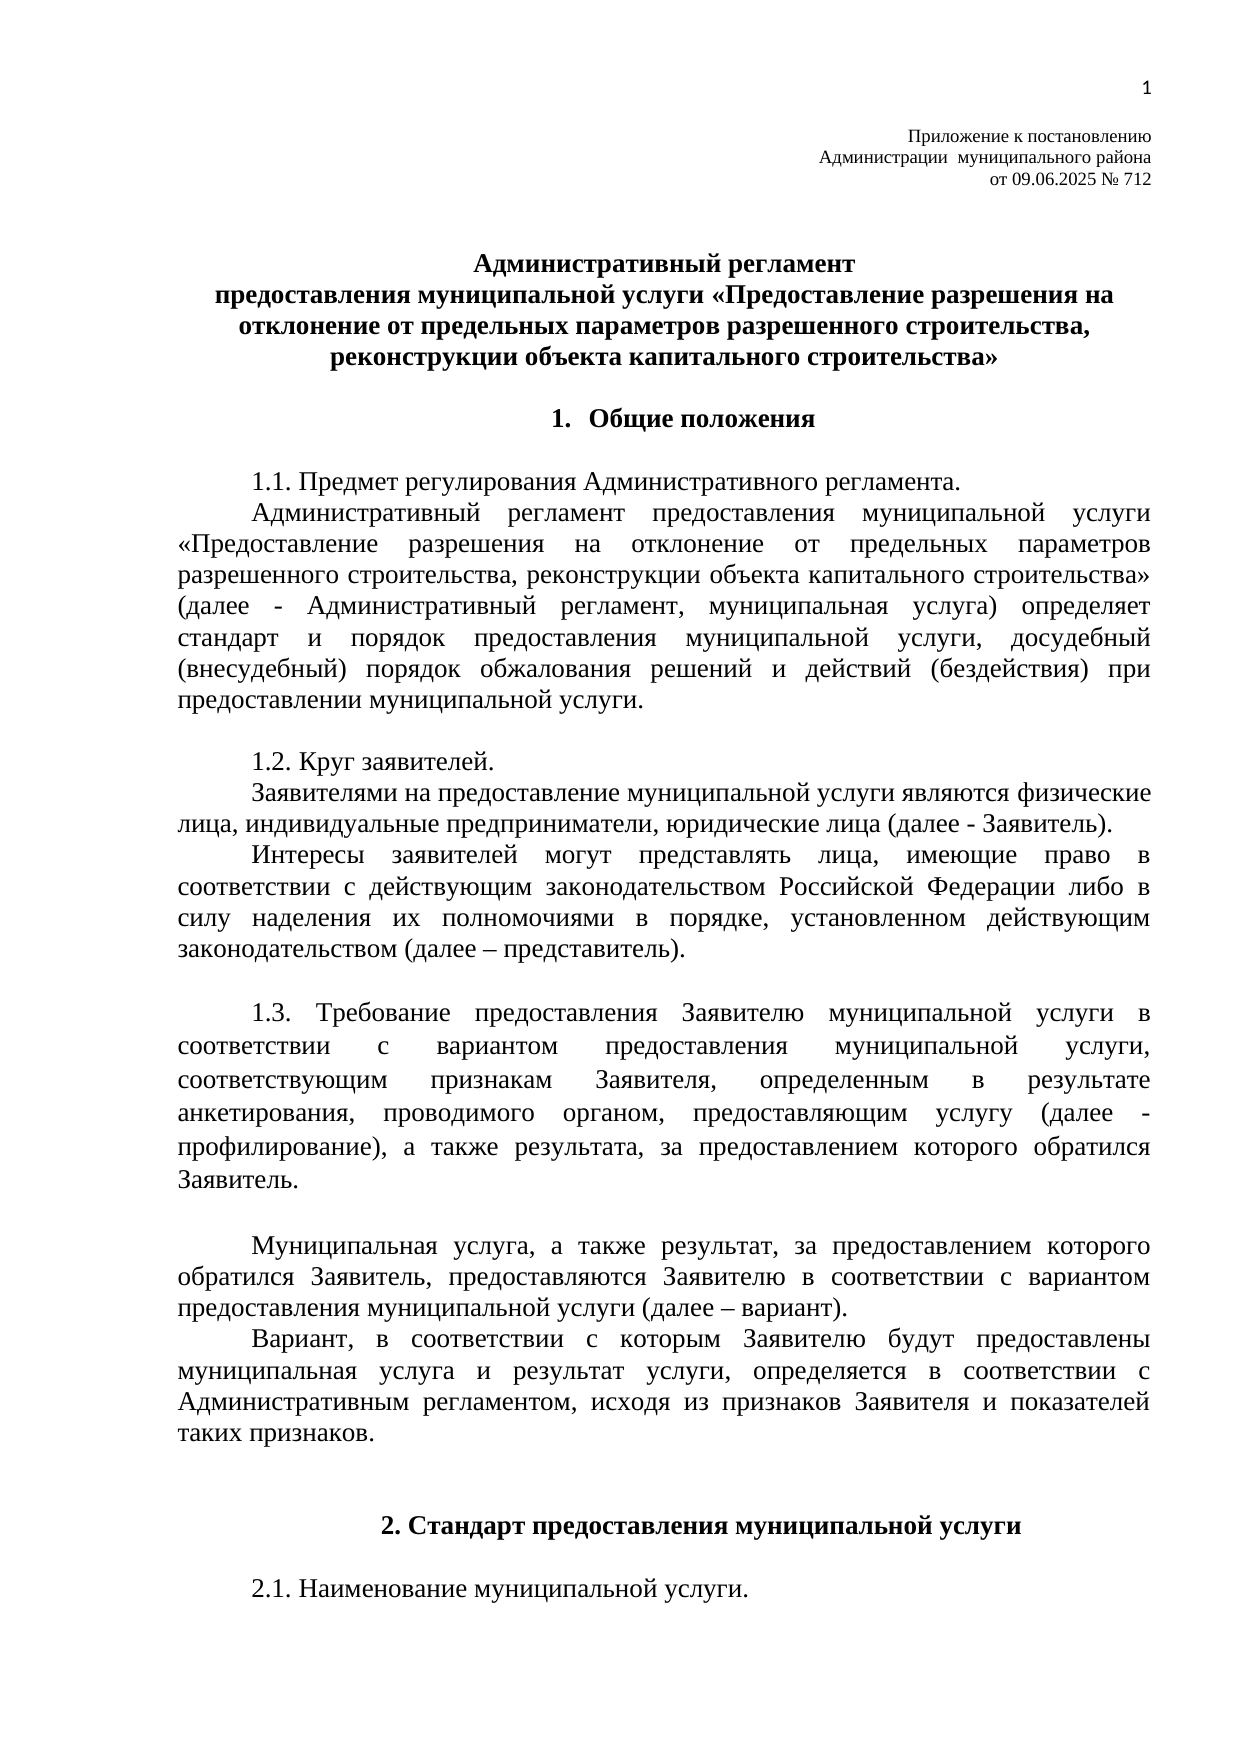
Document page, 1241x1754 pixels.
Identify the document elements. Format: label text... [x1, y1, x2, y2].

text от 09.06.2025 № 712 [177, 168, 1152, 189]
text Вариант, в соответствии с которым Заявителю будут предоставлены муниципальная услуга и результат услуги, определяется в соответствии с Административным регламентом, исходя из признаков Заявителя и показателей таких признаков. [177, 1323, 1152, 1447]
text Приложение к постановлению [177, 125, 1152, 146]
list Общие положения [215, 403, 1152, 434]
text Заявителями на предоставление муниципальной услуги являются физические лица, индивидуальные предприниматели, юридические лица (далее - Заявитель). [177, 776, 1152, 839]
text 1.1. Предмет регулирования Административного регламента. [177, 465, 1152, 496]
text Административный регламент [177, 247, 1152, 278]
text 2. Стандарт предоставления муниципальной услуги [177, 1509, 1152, 1541]
text 1.3. Требование предоставления Заявителю муниципальной услуги в соответствии с вариантом предоставления муниципальной услуги, соответствующим признакам Заявителя, определенным в результате анкетирования, проводимого органом, предоставляющим услугу (далее - профилирование), а также результата, за предоставлением которого обратился Заявитель. [177, 994, 1152, 1196]
text 2.1. Наименование муниципальной услуги. [177, 1572, 1152, 1603]
text 1.2. Круг заявителей. [177, 745, 1152, 776]
text Администрации муниципального района [177, 146, 1152, 168]
text Муниципальная услуга, а также результат, за предоставлением которого обратился Заявитель, предоставляются Заявителю в соответствии с вариантом предоставления муниципальной услуги (далее – вариант). [177, 1229, 1152, 1323]
text Интересы заявителей могут представлять лица, имеющие право в соответствии с действующим законодательством Российской Федерации либо в силу наделения их полномочиями в порядке, установленном действующим законодательством (далее – представитель). [177, 839, 1152, 963]
text Административный регламент предоставления муниципальной услуги «Предоставление разрешения на отклонение от предельных параметров разрешенного строительства, реконструкции объекта капитального строительства» (далее - Административный регламент, муниципальная услуга) определяет стандарт и порядок предоставления муниципальной услуги, досудебный (внесудебный) порядок обжалования решений и действий (бездействия) при предоставлении муниципальной услуги. [177, 496, 1152, 714]
text предоставления муниципальной услуги «Предоставление разрешения на отклонение от предельных параметров разрешенного строительства, реконструкции объекта капитального строительства» [177, 278, 1152, 371]
